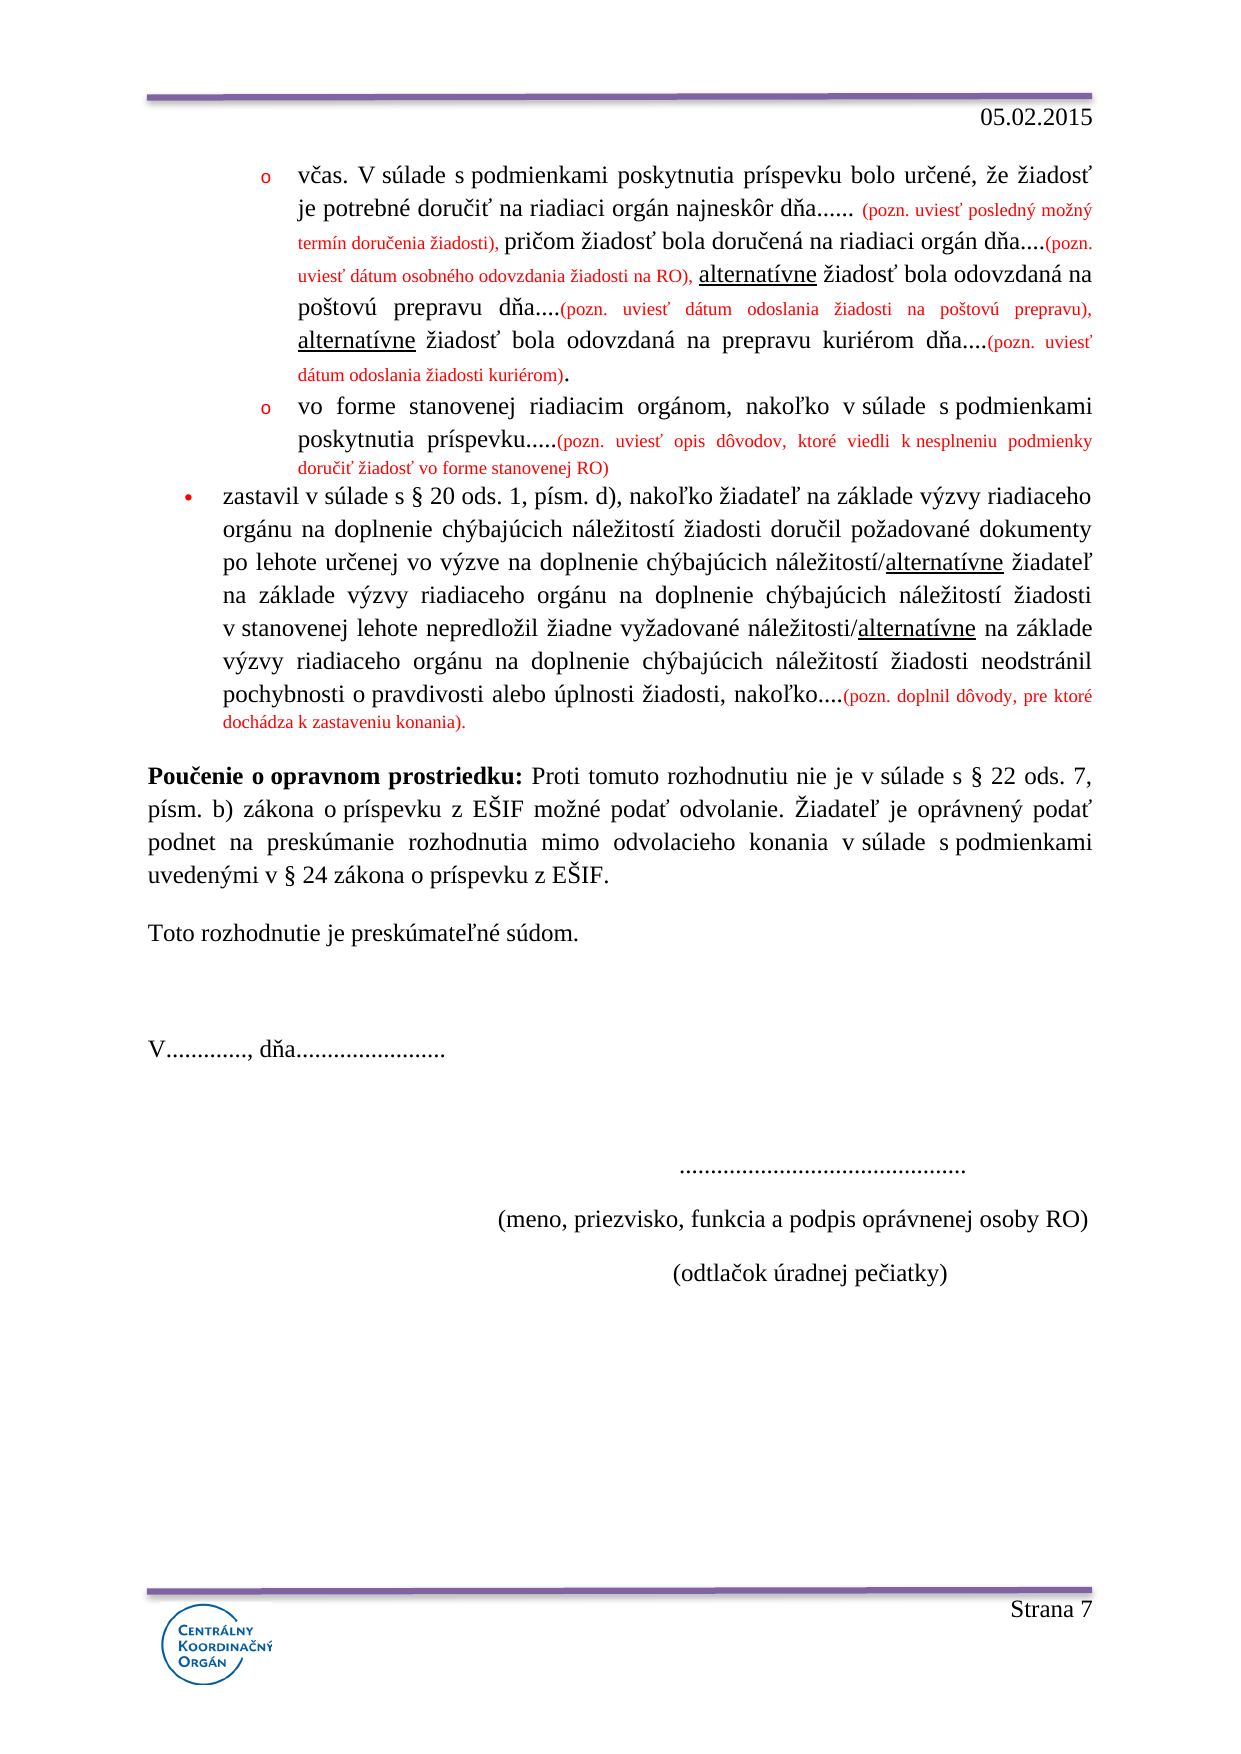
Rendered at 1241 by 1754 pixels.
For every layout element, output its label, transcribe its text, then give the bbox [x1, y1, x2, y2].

picture [159, 1602, 272, 1684]
text V............., dňa........................ [148, 1034, 1093, 1063]
text .............................................. [148, 1150, 1093, 1179]
text Toto rozhodnutie je preskúmateľné súdom. [148, 918, 1093, 947]
text (odtlačok úradnej pečiatky) [148, 1258, 1093, 1287]
list vo forme stanovenej riadiacim orgánom, nakoľko v súlade s podmienkami poskytnutia príspevku.....(pozn. uviesť opis dôvodov, ktoré viedli k nesplneniu podmienky doručiť žiadosť vo forme stanovenej RO) [260, 391, 1093, 478]
list včas. V súlade s podmienkami poskytnutia príspevku bolo určené, že žiadosť je potrebné doručiť na riadiaci orgán najneskôr dňa...... (pozn. uviesť posledný možný termín doručenia žiadosti), pričom žiadosť bola doručená na riadiaci orgán dňa....(pozn. uviesť dátum osobného odovzdania žiadosti na RO), alternatívne žiadosť bola odovzdaná na poštovú prepravu dňa....(pozn. uviesť dátum odoslania žiadosti na poštovú prepravu), alternatívne žiadosť bola odovzdaná na prepravu kuriérom dňa....(pozn. uviesť dátum odoslania žiadosti kuriérom). [260, 160, 1093, 387]
list zastavil v súlade s § 20 ods. 1, písm. d), nakoľko žiadateľ na základe výzvy riadiaceho orgánu na doplnenie chýbajúcich náležitostí žiadosti doručil požadované dokumenty po lehote určenej vo výzve na doplnenie chýbajúcich náležitostí/alternatívne žiadateľ na základe výzvy riadiaceho orgánu na doplnenie chýbajúcich náležitostí žiadosti v stanovenej lehote nepredložil žiadne vyžadované náležitosti/alternatívne na základe výzvy riadiaceho orgánu na doplnenie chýbajúcich náležitostí žiadosti neodstránil pochybnosti o pravdivosti alebo úplnosti žiadosti, nakoľko....(pozn. doplnil dôvody, pre ktoré dochádza k zastaveniu konania). [185, 481, 1093, 733]
text Poučenie o opravnom prostriedku: Proti tomuto rozhodnutiu nie je v súlade s § 22 ods. 7, písm. b) zákona o príspevku z EŠIF možné podať odvolanie. Žiadateľ je oprávnený podať podnet na preskúmanie rozhodnutia mimo odvolacieho konania v súlade s podmienkami uvedenými v § 24 zákona o príspevku z EŠIF. [148, 761, 1093, 889]
text (meno, priezvisko, funkcia a podpis oprávnenej osoby RO) [148, 1204, 1093, 1233]
